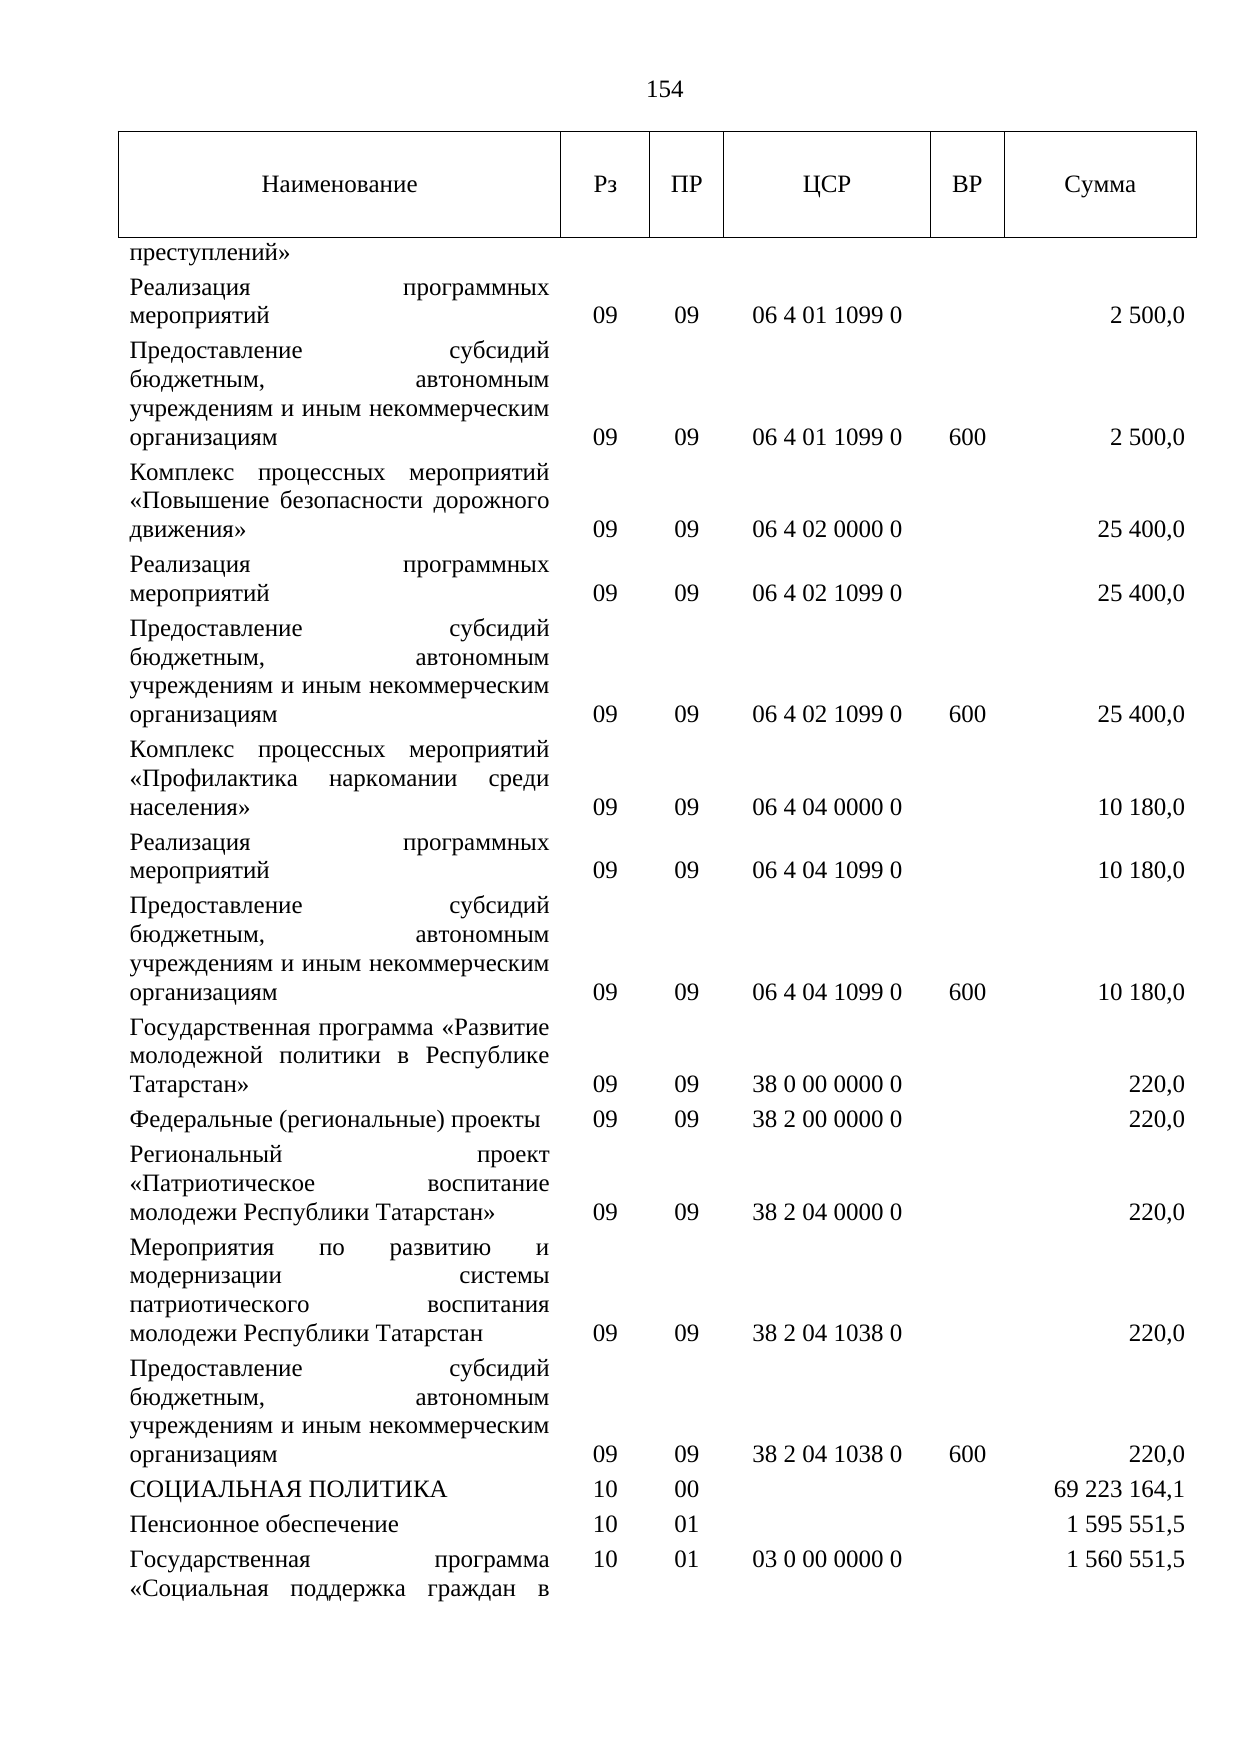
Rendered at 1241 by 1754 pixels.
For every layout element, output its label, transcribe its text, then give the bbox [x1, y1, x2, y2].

table_header Сумма [1005, 132, 1196, 237]
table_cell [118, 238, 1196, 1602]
table_header ПР [650, 132, 723, 237]
table_header ЦСР [724, 132, 930, 237]
table_header ВР [931, 132, 1004, 237]
table_header Наименование [119, 132, 560, 237]
table_header Рз [561, 132, 649, 237]
